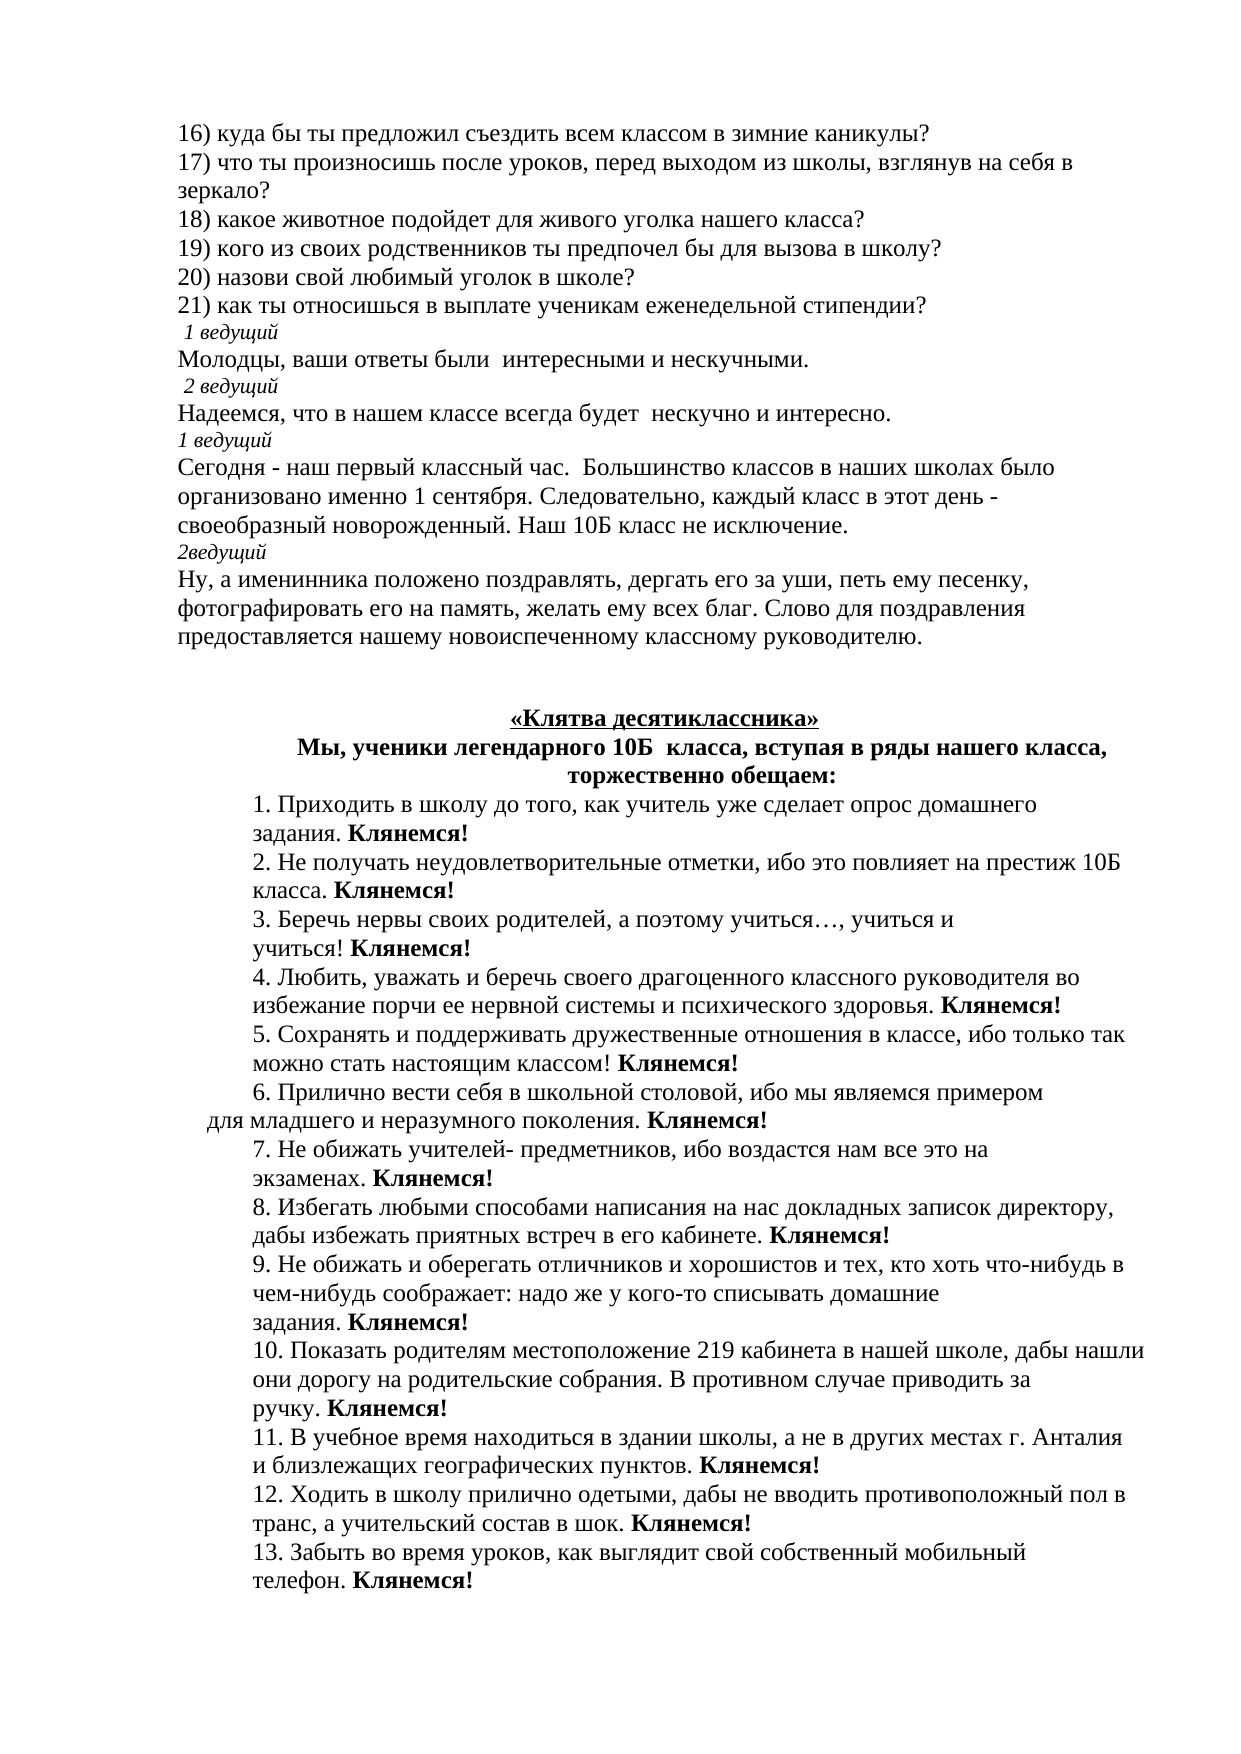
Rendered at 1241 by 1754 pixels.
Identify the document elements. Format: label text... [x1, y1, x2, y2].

text 3. Беречь нервы своих родителей, а поэтому учиться…, учиться и учиться! Клянемся! [252, 904, 1152, 962]
text 20) назови свой любимый уголок в школе? [177, 262, 1152, 291]
text Молодцы, ваши ответы были интересными и нескучными. [177, 344, 1152, 373]
text Ну, а именинника положено поздравлять, дергать его за уши, петь ему песенку, фотографировать его на память, желать ему всех благ. Слово для поздравления предоставляется нашему новоиспеченному классному руководителю. [177, 564, 1152, 650]
text Мы, ученики легендарного 10Б класса, вступая в ряды нашего класса, [252, 732, 1152, 761]
text 21) как ты относишься в выплате ученикам еженедельной стипендии? [177, 291, 1152, 319]
text 16) куда бы ты предложил съездить всем классом в зимние каникулы? [177, 118, 1152, 147]
text 6. Прилично вести себя в школьной столовой, ибо мы являемся примером [252, 1077, 1152, 1106]
text Сегодня - наш первый классный час. Большинство классов в наших школах было организовано именно 1 сентября. Следовательно, каждый класс в этот день - своеобразный новорожденный. Наш 10Б класс не исключение. [177, 452, 1152, 539]
text 13. Забыть во время уроков, как выглядит свой собственный мобильный телефон. Клянемся! [252, 1537, 1152, 1594]
text 2. Не получать неудовлетворительные отметки, ибо это повлияет на престиж 10Б класса. Клянемся! [252, 847, 1152, 904]
text торжественно обещаем: [252, 761, 1152, 789]
text 8. Избегать любыми способами написания на нас докладных записок директору, дабы избежать приятных встреч в его кабинете. Клянемся! [252, 1192, 1152, 1249]
text 1. Приходить в школу до того, как учитель уже сделает опрос домашнего задания. Клянемся! [252, 789, 1152, 847]
text 2 ведущий [177, 373, 1152, 398]
text 1 ведущий [177, 319, 1152, 344]
text 5. Сохранять и поддерживать дружественные отношения в классе, ибо только так можно стать настоящим классом! Клянемся! [252, 1019, 1152, 1077]
text 12. Ходить в школу прилично одетыми, дабы не вводить противоположный пол в транс, а учительский состав в шок. Клянемся! [252, 1479, 1152, 1537]
text 7. Не обижать учителей- предметников, ибо воздастся нам все это на экзаменах. Клянемся! [252, 1134, 1152, 1192]
text 17) что ты произносишь после уроков, перед выходом из школы, взглянув на себя в зеркало? [177, 147, 1152, 204]
text 9. Не обижать и оберегать отличников и хорошистов и тех, кто хоть что-нибудь в чем-нибудь соображает: надо же у кого-то списывать домашние задания. Клянемся! [252, 1249, 1152, 1336]
text для младшего и неразумного поколения. Клянемся! [207, 1106, 1152, 1134]
text 4. Любить, уважать и беречь своего драгоценного классного руководителя во избежание порчи ее нервной системы и психического здоровья. Клянемся! [252, 962, 1152, 1019]
text 19) кого из своих родственников ты предпочел бы для вызова в школу? [177, 233, 1152, 262]
text 2ведущий [177, 539, 1152, 564]
text Надеемся, что в нашем классе всегда будет нескучно и интересно. [177, 398, 1152, 427]
text 1 ведущий [177, 427, 1152, 452]
text 10. Показать родителям местоположение 219 кабинета в нашей школе, дабы нашли они дорогу на родительские собрания. В противном случае приводить за ручку. Клянемся! [252, 1336, 1152, 1422]
text «Клятва десятиклассника» [177, 703, 1152, 732]
text 11. В учебное время находиться в здании школы, а не в других местах г. Анталия и близлежащих географических пунктов. Клянемся! [252, 1422, 1152, 1479]
text 18) какое животное подойдет для живого уголка нашего класса? [177, 204, 1152, 233]
